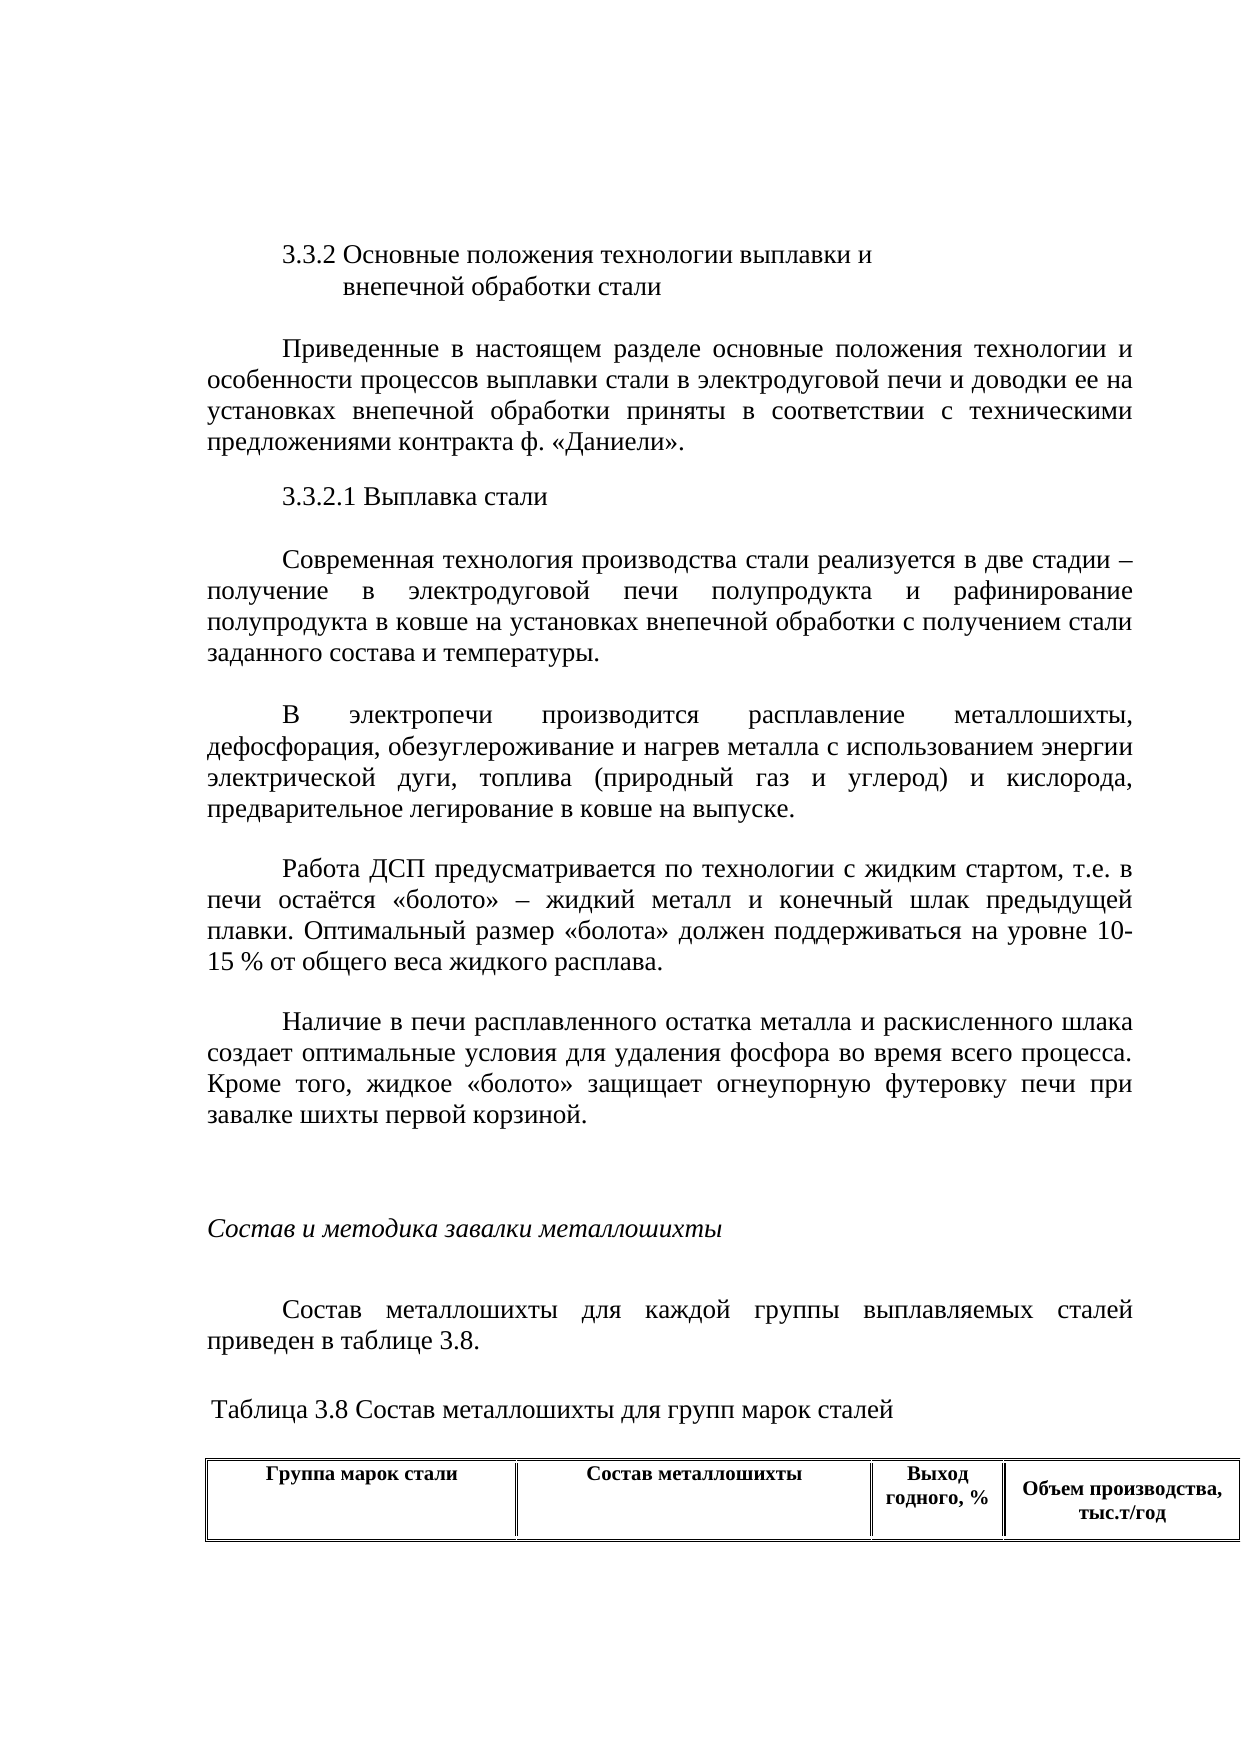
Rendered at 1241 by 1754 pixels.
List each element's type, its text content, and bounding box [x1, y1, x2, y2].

text В электропечи производится расплавление металлошихты, дефосфорация, обезуглероживание и нагрев металла с использованием энергии электрической дуги, топлива (природный газ и углерод) и кислорода, предварительное легирование в ковше на выпуске. [207, 698, 1134, 823]
table_header Объем производства, тыс.т/год [1004, 1461, 1239, 1538]
text Современная технология производства стали реализуется в две стадии – получение в электродуговой печи полупродукта и рафинирование полупродукта в ковше на установках внепечной обработки с получением стали заданного состава и температуры. [207, 543, 1134, 667]
text Приведенные в настоящем разделе основные положения технологии и особенности процессов выплавки стали в электродуговой печи и доводки ее на установках внепечной обработки приняты в соответствии с техническими предложениями контракта ф. «Даниели». [207, 332, 1134, 456]
table_header Состав металлошихты [517, 1461, 871, 1538]
text Таблица 3.8 Состав металлошихты для групп марок сталей [177, 1393, 1134, 1424]
table_header Группа марок стали [207, 1459, 517, 1538]
table_header Выход годного, % [871, 1459, 1004, 1538]
text 3.3.2 Основные положения технологии выплавки и [207, 238, 1134, 269]
text Работа ДСП предусматривается по технологии с жидким стартом, т.е. в печи остаётся «болото» – жидкий металл и конечный шлак предыдущей плавки. Оптимальный размер «болота» должен поддерживаться на уровне 10-15 % от общего веса жидкого расплава. [207, 852, 1134, 976]
text Состав металлошихты для каждой группы выплавляемых сталей приведен в таблице 3.8. [207, 1293, 1134, 1355]
text внепечной обработки стали [207, 269, 1134, 301]
subtitle Состав и методика завалки металлошихты [207, 1212, 1134, 1243]
text 3.3.2.1 Выплавка стали [207, 481, 1134, 512]
text Наличие в печи расплавленного остатка металла и раскисленного шлака создает оптимальные условия для удаления фосфора во время всего процесса. Кроме того, жидкое «болото» защищает огнеупорную футеровку печи при завалке шихты первой корзиной. [207, 1005, 1134, 1130]
